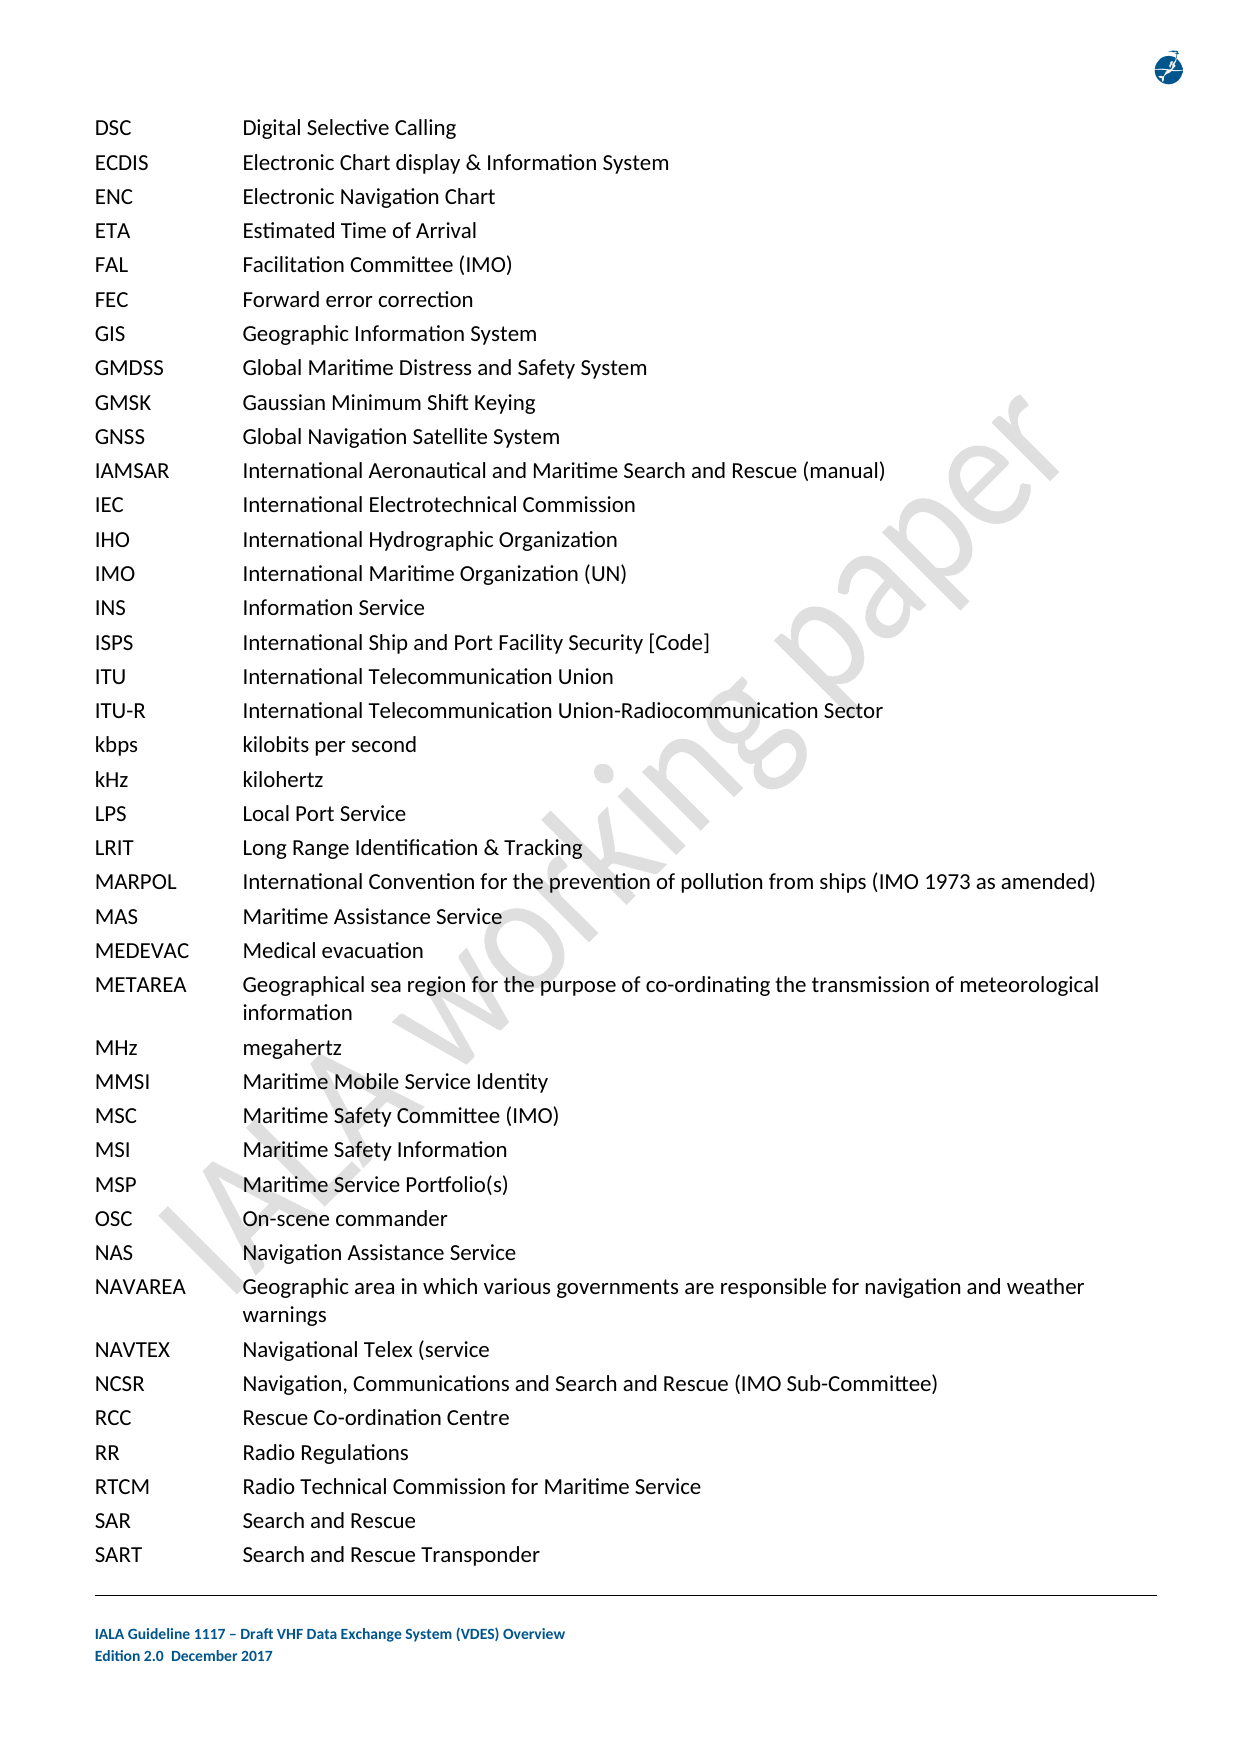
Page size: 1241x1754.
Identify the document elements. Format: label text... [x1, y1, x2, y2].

text RTCM Radio Technical Commission for Maritime Service [94, 1472, 1157, 1500]
text NCSR Navigation, Communications and Search and Rescue (IMO Sub-Committee) [94, 1369, 1157, 1397]
text FEC Forward error correction [94, 285, 1157, 313]
text IHO International Hydrographic Organization [94, 525, 1157, 553]
text MMSI Maritime Mobile Service Identity [94, 1067, 1157, 1095]
text NAVAREA Geographic area in which various governments are responsible for navigation and weather warnings [94, 1272, 1157, 1328]
text MSI Maritime Safety Information [94, 1135, 1157, 1163]
text LPS Local Port Service [94, 799, 1157, 827]
text DSC Digital Selective Calling [94, 113, 1157, 142]
text IAMSAR International Aeronautical and Maritime Search and Rescue (manual) [94, 456, 1157, 484]
text GIS Geographic Information System [94, 319, 1157, 347]
text SAR Search and Rescue [94, 1506, 1157, 1534]
text ISPS International Ship and Port Facility Security [Code] [94, 628, 1157, 656]
text ITU International Telecommunication Union [94, 662, 1157, 690]
text METAREA Geographical sea region for the purpose of co-ordinating the transmission of meteorological information [94, 970, 1157, 1026]
text FAL Facilitation Committee (IMO) [94, 251, 1157, 279]
text kHz kilohertz [94, 765, 1157, 793]
text ETA Estimated Time of Arrival [94, 216, 1157, 244]
text IMO International Maritime Organization (UN) [94, 559, 1157, 587]
text ITU-R International Telecommunication Union-Radiocommunication Sector [94, 696, 1157, 724]
text NAS Navigation Assistance Service [94, 1238, 1157, 1266]
text MSP Maritime Service Portfolio(s) [94, 1170, 1157, 1198]
text OSC On-scene commander [94, 1204, 1157, 1232]
text GMSK Gaussian Minimum Shift Keying [94, 388, 1157, 416]
text LRIT Long Range Identification & Tracking [94, 833, 1157, 861]
text MEDEVAC Medical evacuation [94, 936, 1157, 964]
picture [1123, 0, 1241, 119]
text ECDIS Electronic Chart display & Information System [94, 148, 1157, 176]
text RR Radio Regulations [94, 1438, 1157, 1466]
text IEC International Electrotechnical Commission [94, 491, 1157, 518]
text kbps kilobits per second [94, 730, 1157, 758]
text RCC Rescue Co-ordination Centre [94, 1403, 1157, 1431]
text MAS Maritime Assistance Service [94, 902, 1157, 930]
text MHz megahertz [94, 1033, 1157, 1061]
text MSC Maritime Safety Committee (IMO) [94, 1101, 1157, 1129]
text NAVTEX Navigational Telex (service [94, 1335, 1157, 1363]
text INS Information Service [94, 593, 1157, 621]
text SART Search and Rescue Transponder [94, 1540, 1157, 1568]
text ENC Electronic Navigation Chart [94, 182, 1157, 210]
text GMDSS Global Maritime Distress and Safety System [94, 353, 1157, 381]
text GNSS Global Navigation Satellite System [94, 422, 1157, 450]
text MARPOL International Convention for the prevention of pollution from ships (IMO 1973 as amended) [94, 867, 1157, 896]
